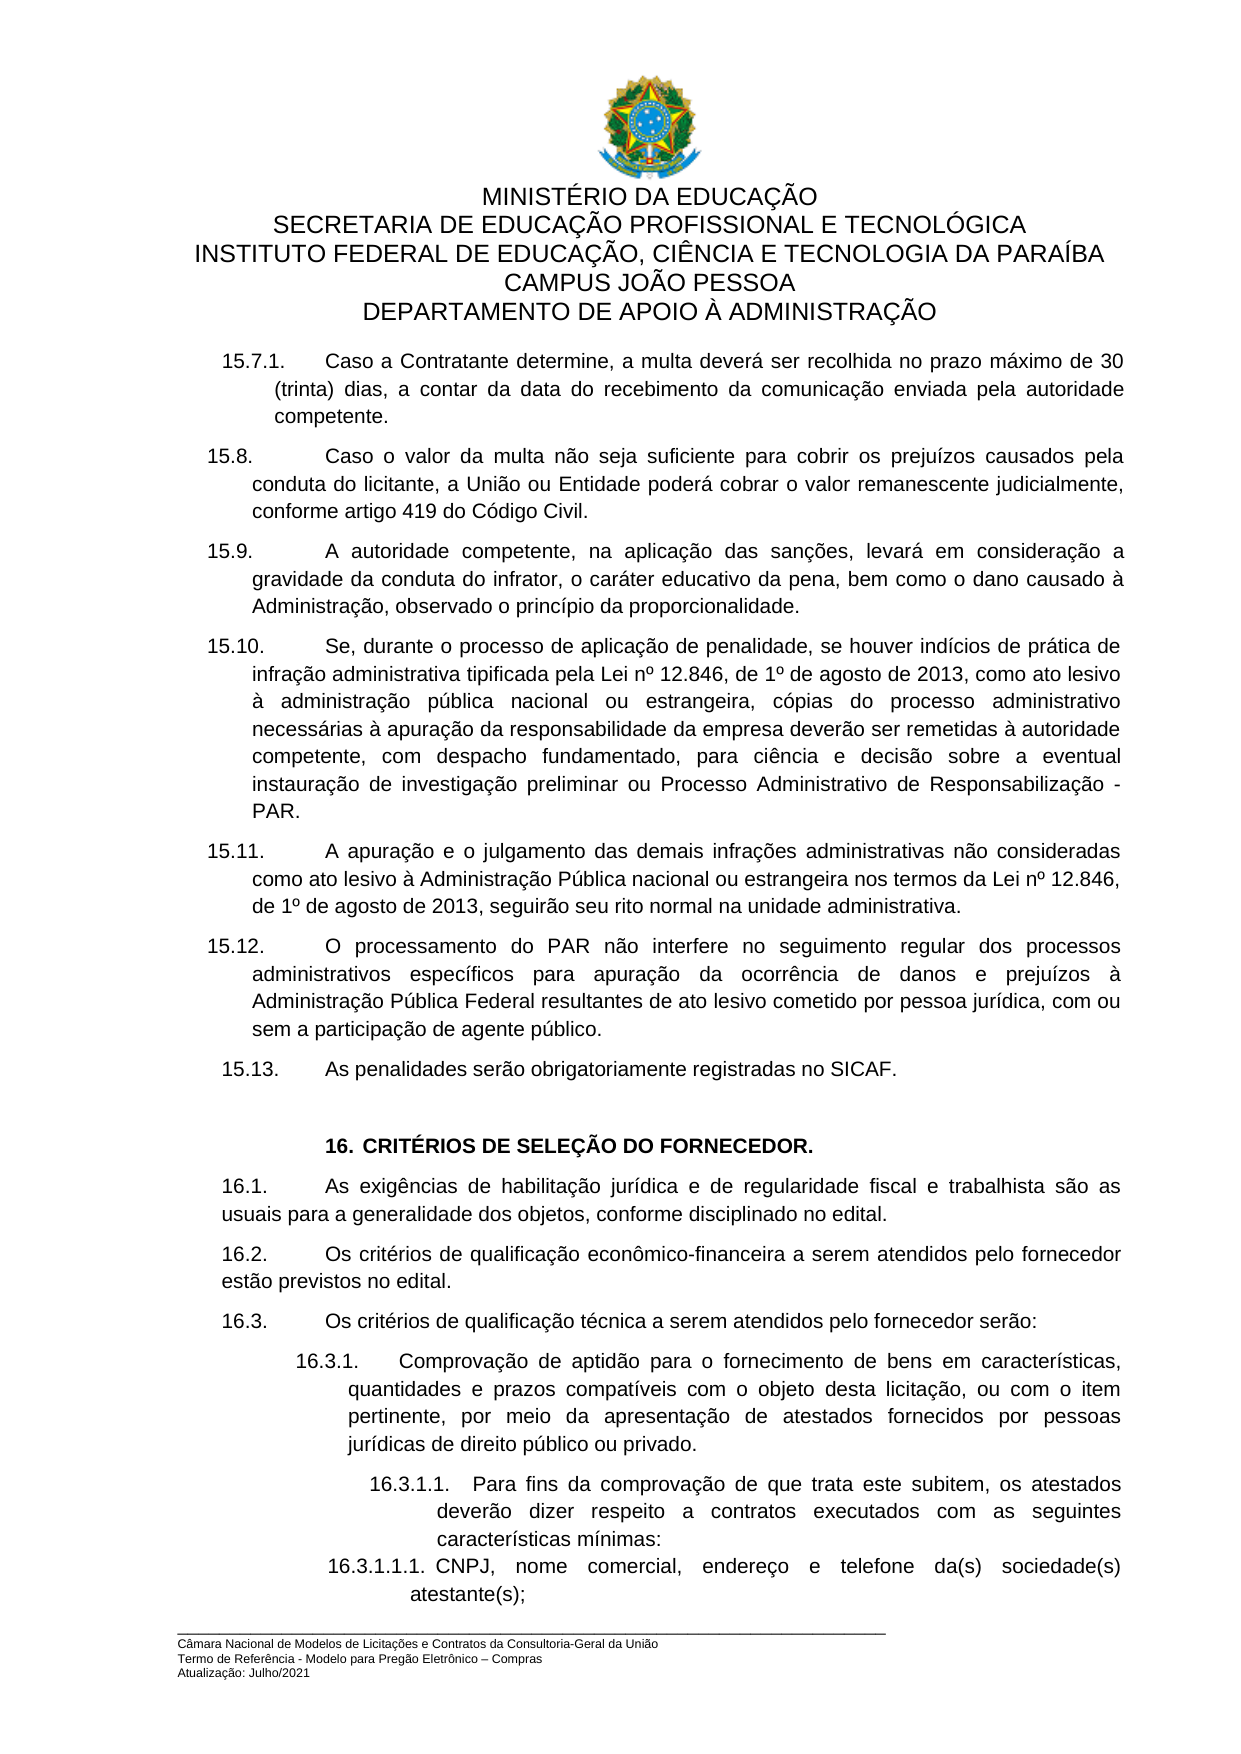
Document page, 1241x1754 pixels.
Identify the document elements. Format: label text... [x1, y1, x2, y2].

list O processamento do PAR não interfere no seguimento regular dos processos administrativos específicos para apuração da ocorrência de danos e prejuízos à Administração Pública Federal resultantes de ato lesivo cometido por pessoa jurídica, com ou sem a participação de agente público. [207, 934, 1122, 1041]
list Para fins da comprovação de que trata este subitem, os atestados deverão dizer respeito a contratos executados com as seguintes características mínimas: [369, 1472, 1122, 1551]
text CRITÉRIOS DE SELEÇÃO DO FORNECEDOR. [325, 1134, 1122, 1158]
list As penalidades serão obrigatoriamente registradas no SICAF. [221, 1057, 1122, 1081]
list CNPJ, nome comercial, endereço e telefone da(s) sociedade(s) atestante(s); [327, 1554, 1122, 1606]
list As exigências de habilitação jurídica e de regularidade fiscal e trabalhista são as usuais para a generalidade dos objetos, conforme disciplinado no edital. [221, 1174, 1122, 1226]
list Os critérios de qualificação econômico-financeira a serem atendidos pelo fornecedor estão previstos no edital. [221, 1242, 1122, 1293]
list Comprovação de aptidão para o fornecimento de bens em características, quantidades e prazos compatíveis com o objeto desta licitação, ou com o item pertinente, por meio da apresentação de atestados fornecidos por pessoas jurídicas de direito público ou privado. [295, 1349, 1122, 1456]
list A apuração e o julgamento das demais infrações administrativas não consideradas como ato lesivo à Administração Pública nacional ou estrangeira nos termos da Lei nº 12.846, de 1º de agosto de 2013, seguirão seu rito normal na unidade administrativa. [207, 839, 1122, 918]
list Caso o valor da multa não seja suficiente para cobrir os prejuízos causados pela conduta do licitante, a União ou Entidade poderá cobrar o valor remanescente judicialmente, conforme artigo 419 do Código Civil. [207, 444, 1125, 523]
list A autoridade competente, na aplicação das sanções, levará em consideração a gravidade da conduta do infrator, o caráter educativo da pena, bem como o dano causado à Administração, observado o princípio da proporcionalidade. [207, 539, 1125, 618]
list Caso a Contratante determine, a multa deverá ser recolhida no prazo máximo de 30 (trinta) dias, a contar da data do recebimento da comunicação enviada pela autoridade competente. [222, 349, 1125, 428]
picture [595, 73, 705, 182]
list Os critérios de qualificação técnica a serem atendidos pelo fornecedor serão: [221, 1309, 1122, 1333]
list Se, durante o processo de aplicação de penalidade, se houver indícios de prática de infração administrativa tipificada pela Lei nº 12.846, de 1º de agosto de 2013, como ato lesivo à administração pública nacional ou estrangeira, cópias do processo administrativo necessárias à apuração da responsabilidade da empresa deverão ser remetidas à autoridade competente, com despacho fundamentado, para ciência e decisão sobre a eventual instauração de investigação preliminar ou Processo Administrativo de Responsabilização - PAR. [207, 634, 1122, 823]
